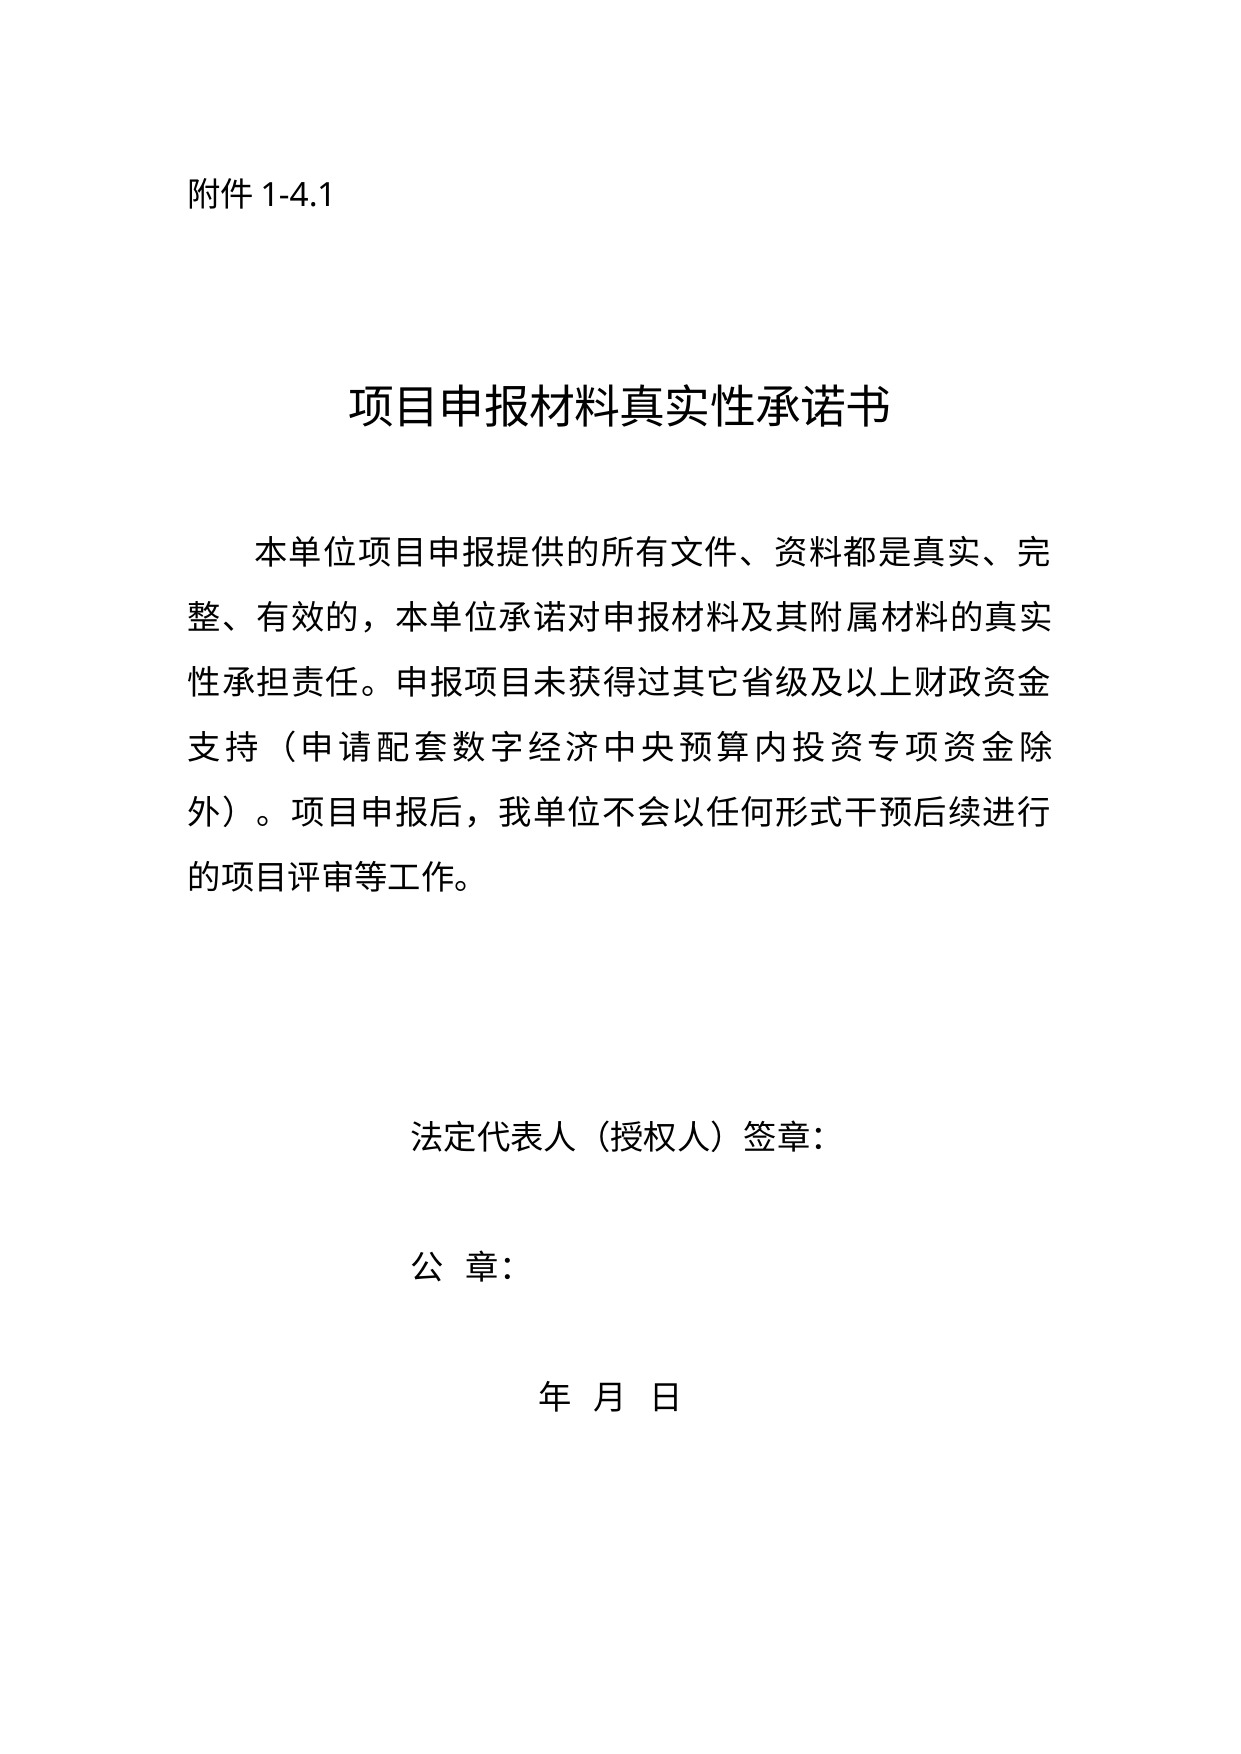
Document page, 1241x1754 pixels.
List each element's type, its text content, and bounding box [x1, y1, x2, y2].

text 年 月 日 [187, 1362, 1053, 1427]
text 公 章： [187, 1232, 1053, 1297]
text 法定代表人（授权人）签章： [187, 1102, 1053, 1167]
text 项目申报材料真实性承诺书 [187, 355, 1053, 452]
text 本单位项目申报提供的所有文件、资料都是真实、完整、有效的，本单位承诺对申报材料及其附属材料的真实性承担责任。申报项目未获得过其它省级及以上财政资金支持（申请配套数字经济中央预算内投资专项资金除外）。项目申报后，我单位不会以任何形式干预后续进行的项目评审等工作。 [187, 517, 1053, 907]
text 附件1-4.1 [187, 160, 1053, 225]
